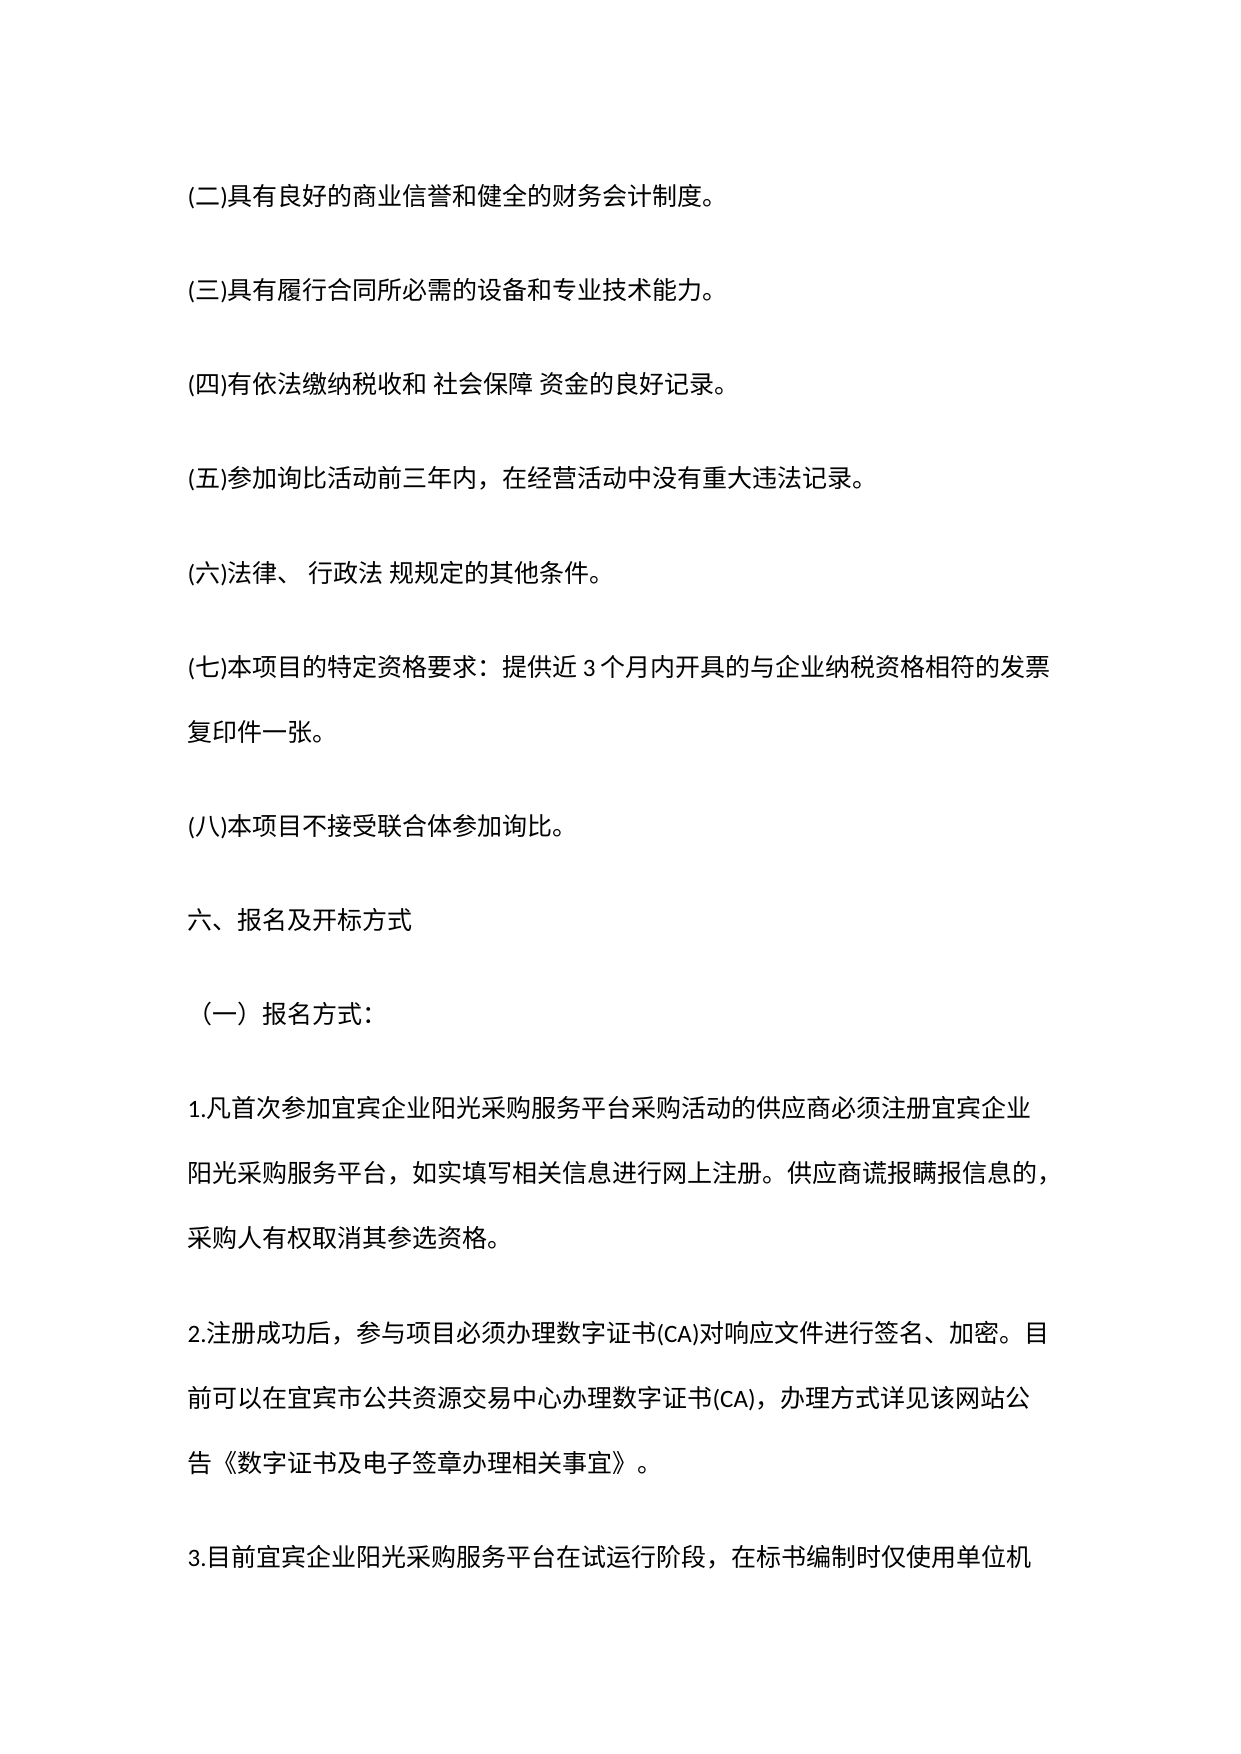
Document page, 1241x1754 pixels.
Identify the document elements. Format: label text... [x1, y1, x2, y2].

text (五)参加询比活动前三年内，在经营活动中没有重大违法记录。 [187, 444, 1053, 509]
text (四)有依法缴纳税收和 社会保障 资金的良好记录。 [187, 350, 1053, 415]
text 1.凡首次参加宜宾企业阳光采购服务平台采购活动的供应商必须注册宜宾企业阳光采购服务平台，如实填写相关信息进行网上注册。供应商谎报瞒报信息的，采购人有权取消其参选资格。 [187, 1074, 1053, 1269]
text 2.注册成功后，参与项目必须办理数字证书(CA)对响应文件进行签名、加密。目前可以在宜宾市公共资源交易中心办理数字证书(CA)，办理方式详见该网站公告《数字证书及电子签章办理相关事宜》。 [187, 1299, 1053, 1494]
text 六、报名及开标方式 [187, 886, 1053, 951]
text (八)本项目不接受联合体参加询比。 [187, 792, 1053, 857]
text (二)具有良好的商业信誉和健全的财务会计制度。 [187, 162, 1053, 227]
text （一）报名方式： [187, 980, 1053, 1045]
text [187, 1523, 1053, 1588]
text (三)具有履行合同所必需的设备和专业技术能力。 [187, 256, 1053, 321]
text (七)本项目的特定资格要求：提供近3个月内开具的与企业纳税资格相符的发票复印件一张。 [187, 633, 1053, 763]
text (六)法律、 行政法 规规定的其他条件。 [187, 539, 1053, 604]
